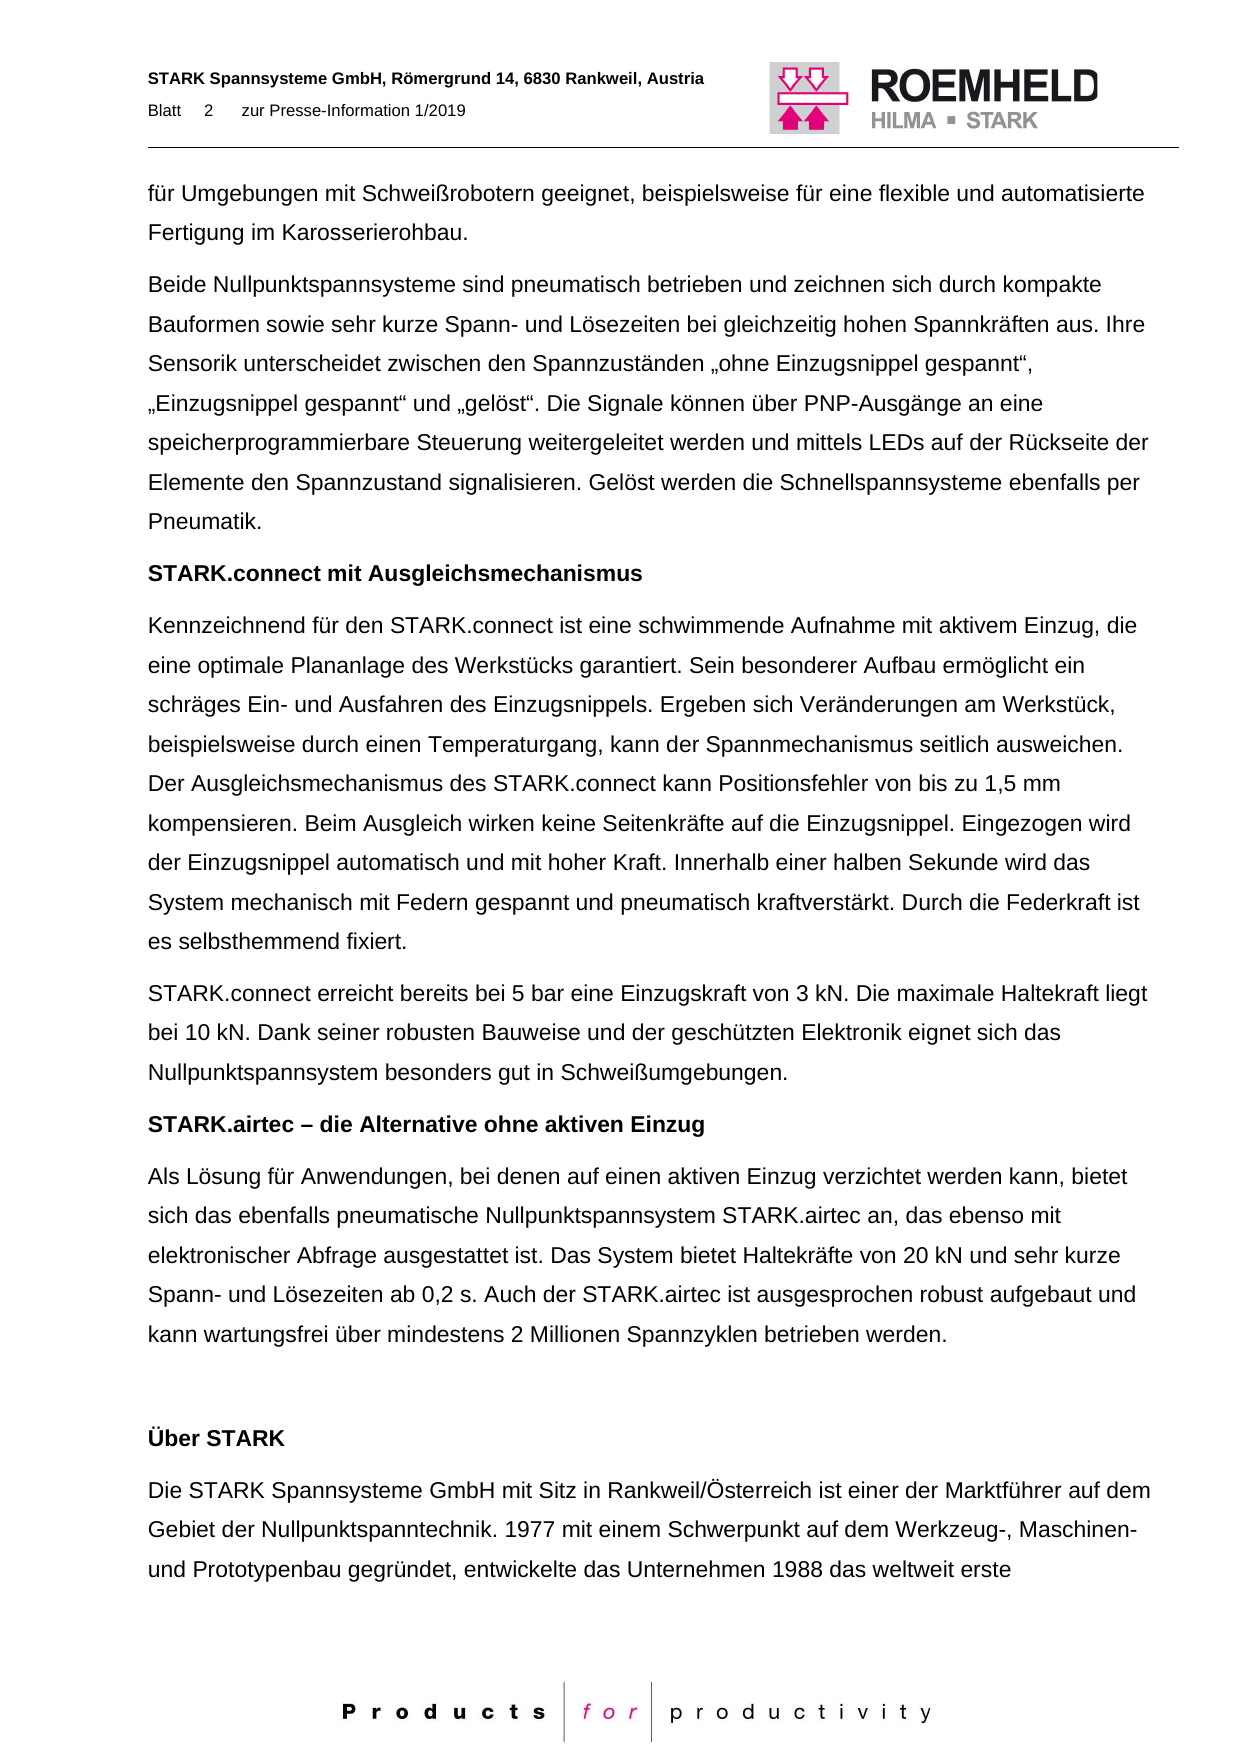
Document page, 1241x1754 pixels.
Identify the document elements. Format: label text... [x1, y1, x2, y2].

text STARK.connect mit Ausgleichsmechanismus [148, 560, 1166, 586]
text STARK.connect erreicht bereits bei 5 bar eine Einzugskraft von 3 kN. Die maximale Haltekraft liegt bei 10 kN. Dank seiner robusten Bauweise und der geschützten Elektronik eignet sich das Nullpunktspannsystem besonders gut in Schweißumgebungen. [148, 980, 1162, 1085]
text Über STARK [148, 1425, 1162, 1451]
text Als Lösung für Anwendungen, bei denen auf einen aktiven Einzug verzichtet werden kann, bietet sich das ebenfalls pneumatische Nullpunktspannsystem STARK.airtec an, das ebenso mit elektronischer Abfrage ausgestattet ist. Das System bietet Haltekräfte von 20 kN und sehr kurze Spann- und Lösezeiten ab 0,2 s. Auch der STARK.airtec ist ausgesprochen robust aufgebaut und kann wartungsfrei über mindestens 2 Millionen Spannzyklen betrieben werden. [148, 1163, 1162, 1347]
picture [768, 62, 1097, 134]
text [148, 1477, 1162, 1582]
picture [296, 1666, 987, 1752]
text Beide Nullpunktspannsysteme sind pneumatisch betrieben und zeichnen sich durch kompakte Bauformen sowie sehr kurze Spann- und Lösezeiten bei gleichzeitig hohen Spannkräften aus. Ihre Sensorik unterscheidet zwischen den Spannzuständen „ohne Einzugsnippel gespannt“, „Einzugsnippel gespannt“ und „gelöst“. Die Signale können über PNP-Ausgänge an eine speicherprogrammierbare Steuerung weitergeleitet werden und mittels LEDs auf der Rückseite der Elemente den Spannzustand signalisieren. Gelöst werden die Schnellspannsysteme ebenfalls per Pneumatik. [148, 271, 1162, 534]
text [148, 148, 1162, 246]
text STARK.airtec – die Alternative ohne aktiven Einzug [148, 1111, 1166, 1137]
text Kennzeichnend für den STARK.connect ist eine schwimmende Aufnahme mit aktivem Einzug, die eine optimale Plananlage des Werkstücks garantiert. Sein besonderer Aufbau ermöglicht ein schräges Ein- und Ausfahren des Einzugsnippels. Ergeben sich Veränderungen am Werkstück, beispielsweise durch einen Temperaturgang, kann der Spannmechanismus seitlich ausweichen. Der Ausgleichsmechanismus des STARK.connect kann Positionsfehler von bis zu 1,5 mm kompensieren. Beim Ausgleich wirken keine Seitenkräfte auf die Einzugsnippel. Eingezogen wird der Einzugsnippel automatisch und mit hoher Kraft. Innerhalb einer halben Sekunde wird das System mechanisch mit Federn gespannt und pneumatisch kraftverstärkt. Durch die Federkraft ist es selbsthemmend fixiert. [148, 612, 1162, 954]
